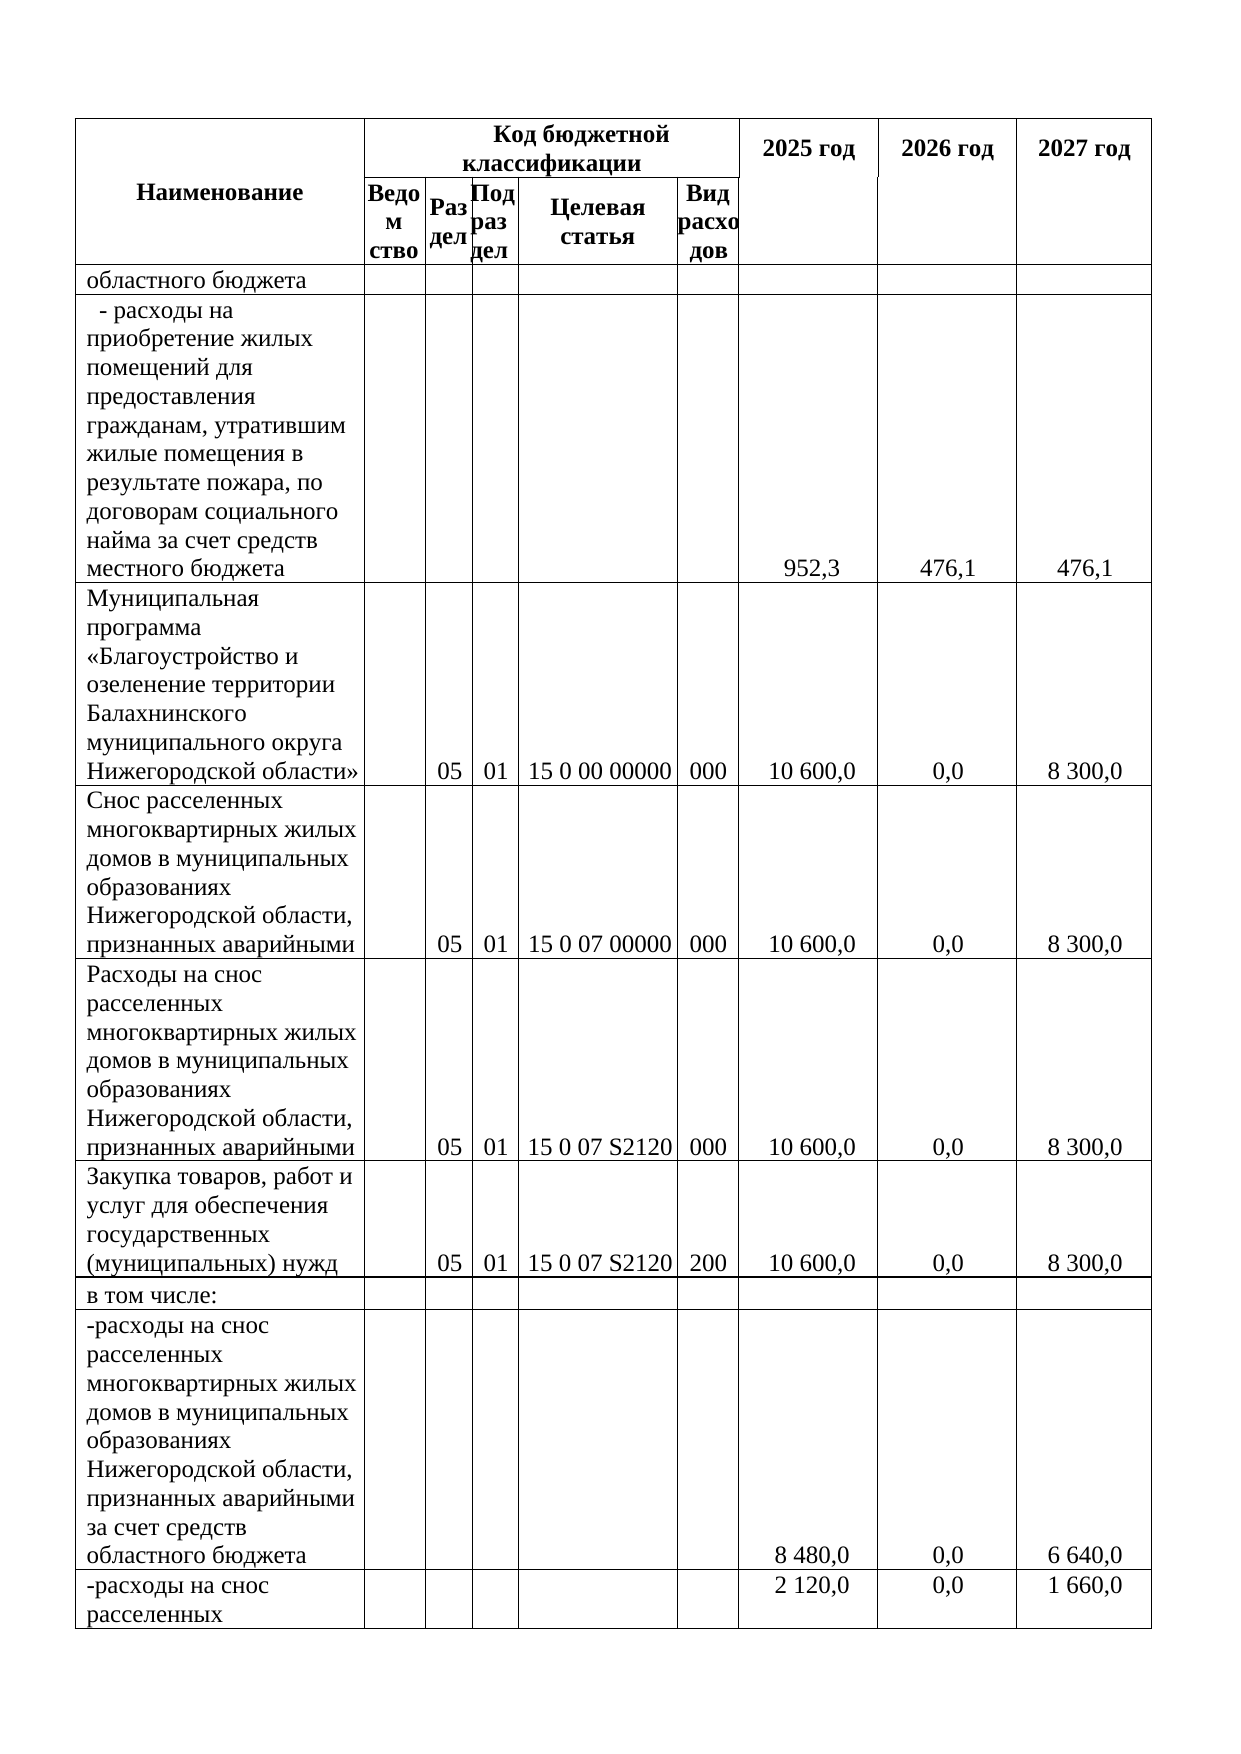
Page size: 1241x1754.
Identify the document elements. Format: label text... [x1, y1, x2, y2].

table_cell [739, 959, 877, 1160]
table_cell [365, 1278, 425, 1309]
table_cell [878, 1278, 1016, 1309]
table_header Наименование [76, 119, 364, 264]
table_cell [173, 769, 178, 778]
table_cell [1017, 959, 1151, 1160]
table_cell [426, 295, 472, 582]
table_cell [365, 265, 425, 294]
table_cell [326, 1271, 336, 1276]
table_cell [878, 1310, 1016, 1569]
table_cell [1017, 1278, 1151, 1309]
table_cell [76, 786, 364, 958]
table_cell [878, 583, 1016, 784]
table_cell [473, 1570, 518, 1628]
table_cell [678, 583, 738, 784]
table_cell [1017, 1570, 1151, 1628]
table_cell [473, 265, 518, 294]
table_cell Целевая статья [519, 178, 677, 264]
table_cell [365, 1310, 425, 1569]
table_cell [1017, 177, 1151, 264]
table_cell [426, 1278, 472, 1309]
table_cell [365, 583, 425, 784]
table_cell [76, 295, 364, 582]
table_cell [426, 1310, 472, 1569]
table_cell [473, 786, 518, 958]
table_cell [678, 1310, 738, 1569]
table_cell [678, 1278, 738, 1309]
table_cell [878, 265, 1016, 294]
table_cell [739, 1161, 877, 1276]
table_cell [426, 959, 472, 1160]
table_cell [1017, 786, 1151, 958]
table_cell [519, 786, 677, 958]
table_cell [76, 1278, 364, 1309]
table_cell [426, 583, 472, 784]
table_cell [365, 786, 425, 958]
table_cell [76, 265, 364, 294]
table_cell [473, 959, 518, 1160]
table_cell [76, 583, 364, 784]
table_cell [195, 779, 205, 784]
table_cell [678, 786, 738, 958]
table_cell Раз дел [426, 178, 472, 264]
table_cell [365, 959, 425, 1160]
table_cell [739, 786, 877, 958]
table_header 2027 год [1017, 119, 1151, 177]
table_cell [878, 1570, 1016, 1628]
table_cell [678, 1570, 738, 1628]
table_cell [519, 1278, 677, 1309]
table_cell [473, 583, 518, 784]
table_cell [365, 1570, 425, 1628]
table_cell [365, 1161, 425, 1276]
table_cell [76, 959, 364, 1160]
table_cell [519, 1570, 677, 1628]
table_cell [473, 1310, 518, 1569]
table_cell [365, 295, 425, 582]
table_header 2026 год [879, 119, 1016, 177]
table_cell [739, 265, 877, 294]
table_cell Ведом ство [365, 178, 425, 264]
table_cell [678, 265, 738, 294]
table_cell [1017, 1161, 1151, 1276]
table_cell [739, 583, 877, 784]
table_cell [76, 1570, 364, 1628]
table_cell Под раз дел [473, 178, 518, 264]
table_cell [878, 177, 1016, 264]
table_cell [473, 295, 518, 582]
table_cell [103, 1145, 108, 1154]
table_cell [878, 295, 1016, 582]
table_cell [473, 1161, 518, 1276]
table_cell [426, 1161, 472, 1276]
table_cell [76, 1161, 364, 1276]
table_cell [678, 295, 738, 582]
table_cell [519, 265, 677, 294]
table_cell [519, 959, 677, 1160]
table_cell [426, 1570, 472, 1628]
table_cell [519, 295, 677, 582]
table_header Код бюджетной классификации [365, 119, 739, 177]
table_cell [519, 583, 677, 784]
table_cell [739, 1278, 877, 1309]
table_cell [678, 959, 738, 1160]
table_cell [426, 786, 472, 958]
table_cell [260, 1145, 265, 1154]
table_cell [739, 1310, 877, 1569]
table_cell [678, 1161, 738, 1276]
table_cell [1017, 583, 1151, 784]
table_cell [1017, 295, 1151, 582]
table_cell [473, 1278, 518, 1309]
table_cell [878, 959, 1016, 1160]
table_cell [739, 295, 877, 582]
table_header 2025 год [740, 119, 878, 177]
table_cell [739, 177, 877, 264]
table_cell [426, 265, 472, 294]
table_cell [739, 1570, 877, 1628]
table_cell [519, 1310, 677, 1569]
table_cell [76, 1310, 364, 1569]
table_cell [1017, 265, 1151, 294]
table_cell Вид расходов [678, 178, 738, 264]
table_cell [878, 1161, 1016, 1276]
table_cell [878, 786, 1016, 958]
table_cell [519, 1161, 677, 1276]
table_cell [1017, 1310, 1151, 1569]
